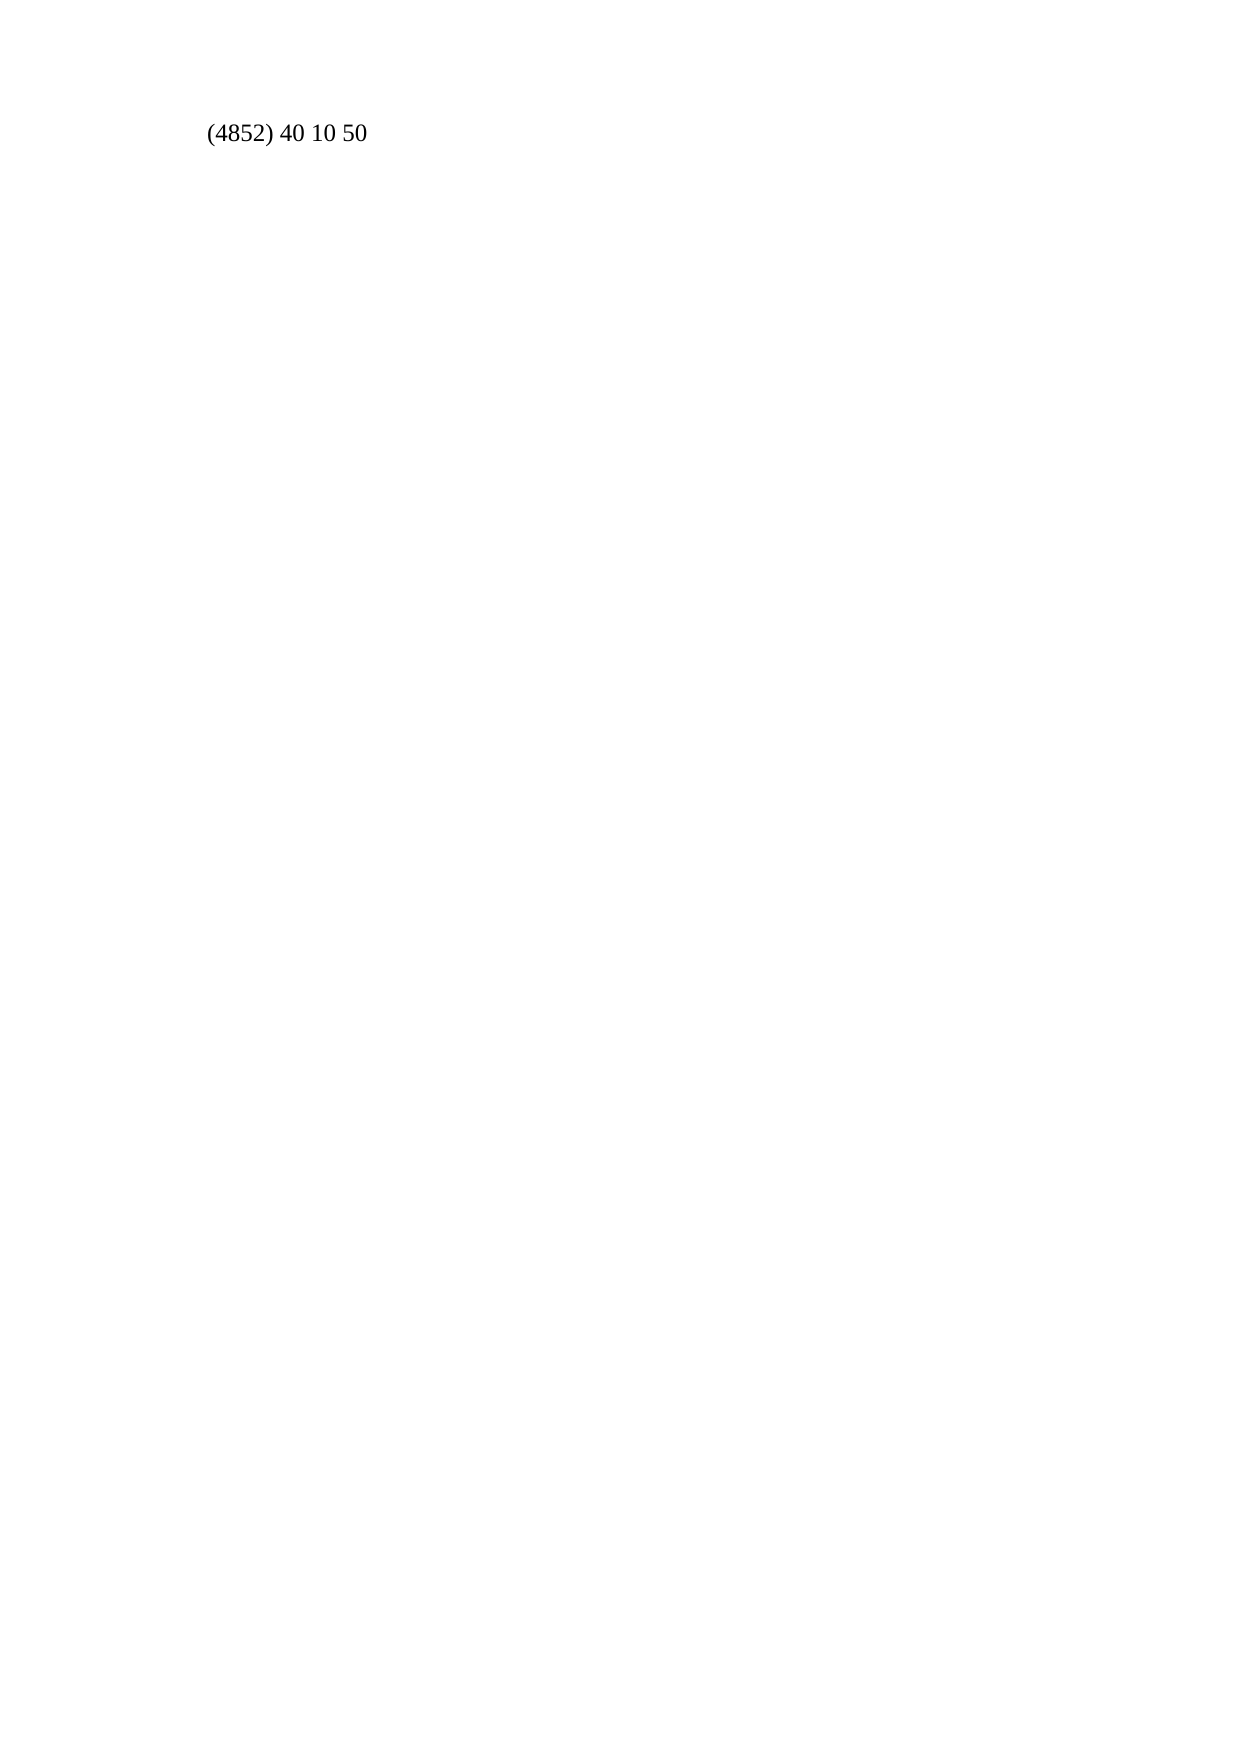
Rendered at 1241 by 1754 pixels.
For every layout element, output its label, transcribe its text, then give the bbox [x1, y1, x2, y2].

text (4852) 40 10 50 [207, 118, 1175, 147]
